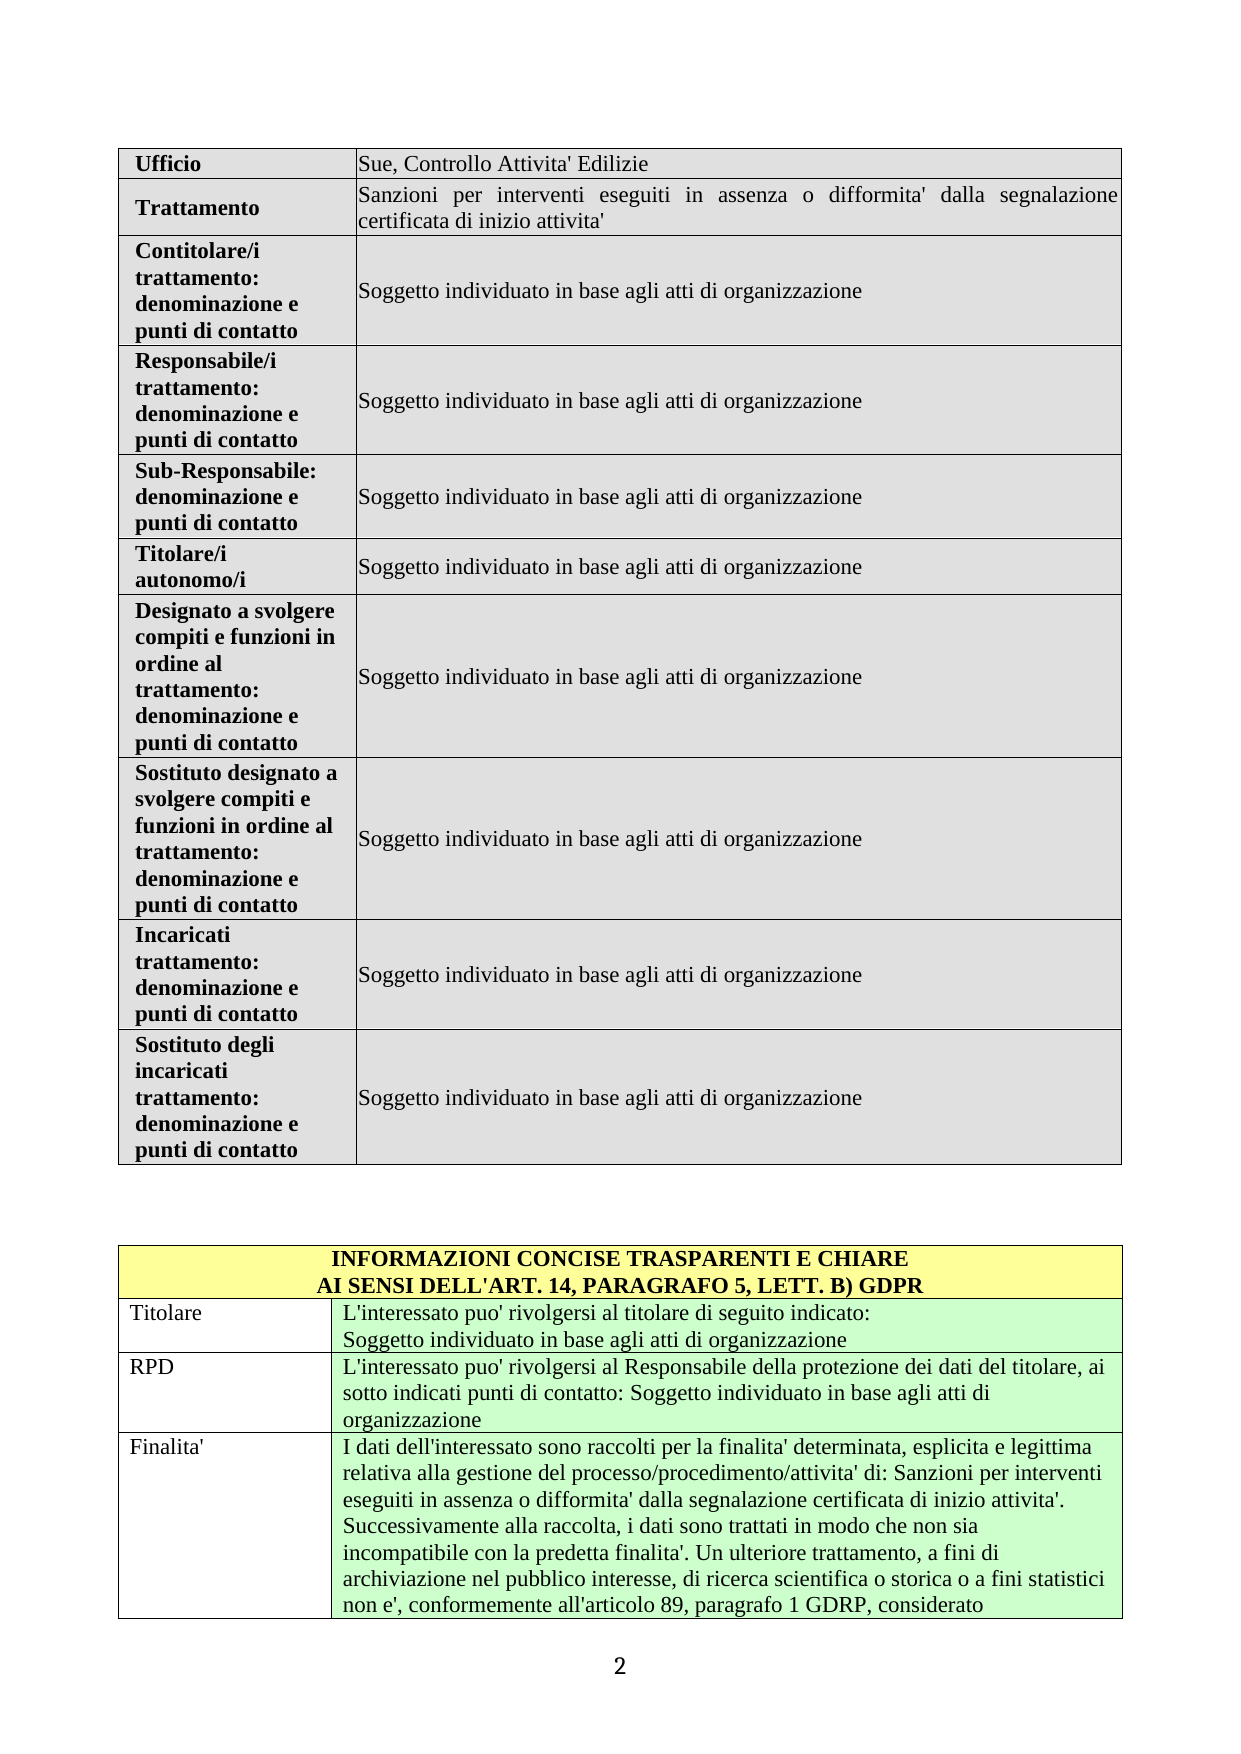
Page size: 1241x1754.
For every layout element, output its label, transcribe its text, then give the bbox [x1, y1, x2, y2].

table_cell Soggetto individuato in base agli atti di organizzazione [357, 920, 1121, 1028]
table_cell Titolare [119, 1299, 331, 1352]
table_cell Incaricati trattamento: denominazione e punti di contatto [119, 920, 356, 1028]
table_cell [332, 1433, 1122, 1618]
table_cell Sue, Controllo Attivita' Edilizie [357, 149, 1121, 178]
table_cell Soggetto individuato in base agli atti di organizzazione [357, 455, 1121, 537]
table_cell Sub-Responsabile: denominazione e punti di contatto [119, 455, 356, 537]
table_cell Sostituto degli incaricati trattamento: denominazione e punti di contatto [119, 1030, 356, 1164]
table_cell Responsabile/i trattamento: denominazione e punti di contatto [119, 346, 356, 454]
table_cell Sanzioni per interventi eseguiti in assenza o difformita' dalla segnalazione certificata di inizio attivita' [357, 179, 1121, 235]
table_cell L'interessato puo' rivolgersi al Responsabile della protezione dei dati del titolare, ai sotto indicati punti di contatto: Soggetto individuato in base agli atti di organizzazione [332, 1353, 1122, 1432]
table_cell Contitolare/i trattamento: denominazione e punti di contatto [119, 236, 356, 344]
table_cell Sostituto designato a svolgere compiti e funzioni in ordine al trattamento: denominazione e punti di contatto [119, 758, 356, 919]
table_cell Ufficio [119, 149, 356, 178]
table_cell Designato a svolgere compiti e funzioni in ordine al trattamento: denominazione e punti di contatto [119, 595, 356, 757]
table_cell Trattamento [119, 179, 356, 235]
table_header INFORMAZIONI CONCISE TRASPARENTI E CHIARE AI SENSI DELL'ART. 14, PARAGRAFO 5, LETT. B) GDPR [119, 1246, 1122, 1298]
table_cell RPD [119, 1353, 331, 1432]
table_cell Soggetto individuato in base agli atti di organizzazione [357, 595, 1121, 757]
table_cell L'interessato puo' rivolgersi al titolare di seguito indicato: Soggetto individuato in base agli atti di organizzazione [332, 1299, 1122, 1352]
table_cell Titolare/i autonomo/i [119, 539, 356, 594]
table_cell Soggetto individuato in base agli atti di organizzazione [357, 758, 1121, 919]
table_cell Soggetto individuato in base agli atti di organizzazione [357, 1030, 1121, 1164]
table_cell Soggetto individuato in base agli atti di organizzazione [357, 236, 1121, 344]
table_cell Soggetto individuato in base agli atti di organizzazione [357, 346, 1121, 454]
table_cell Soggetto individuato in base agli atti di organizzazione [357, 539, 1121, 594]
table_cell Finalita' [119, 1433, 331, 1618]
